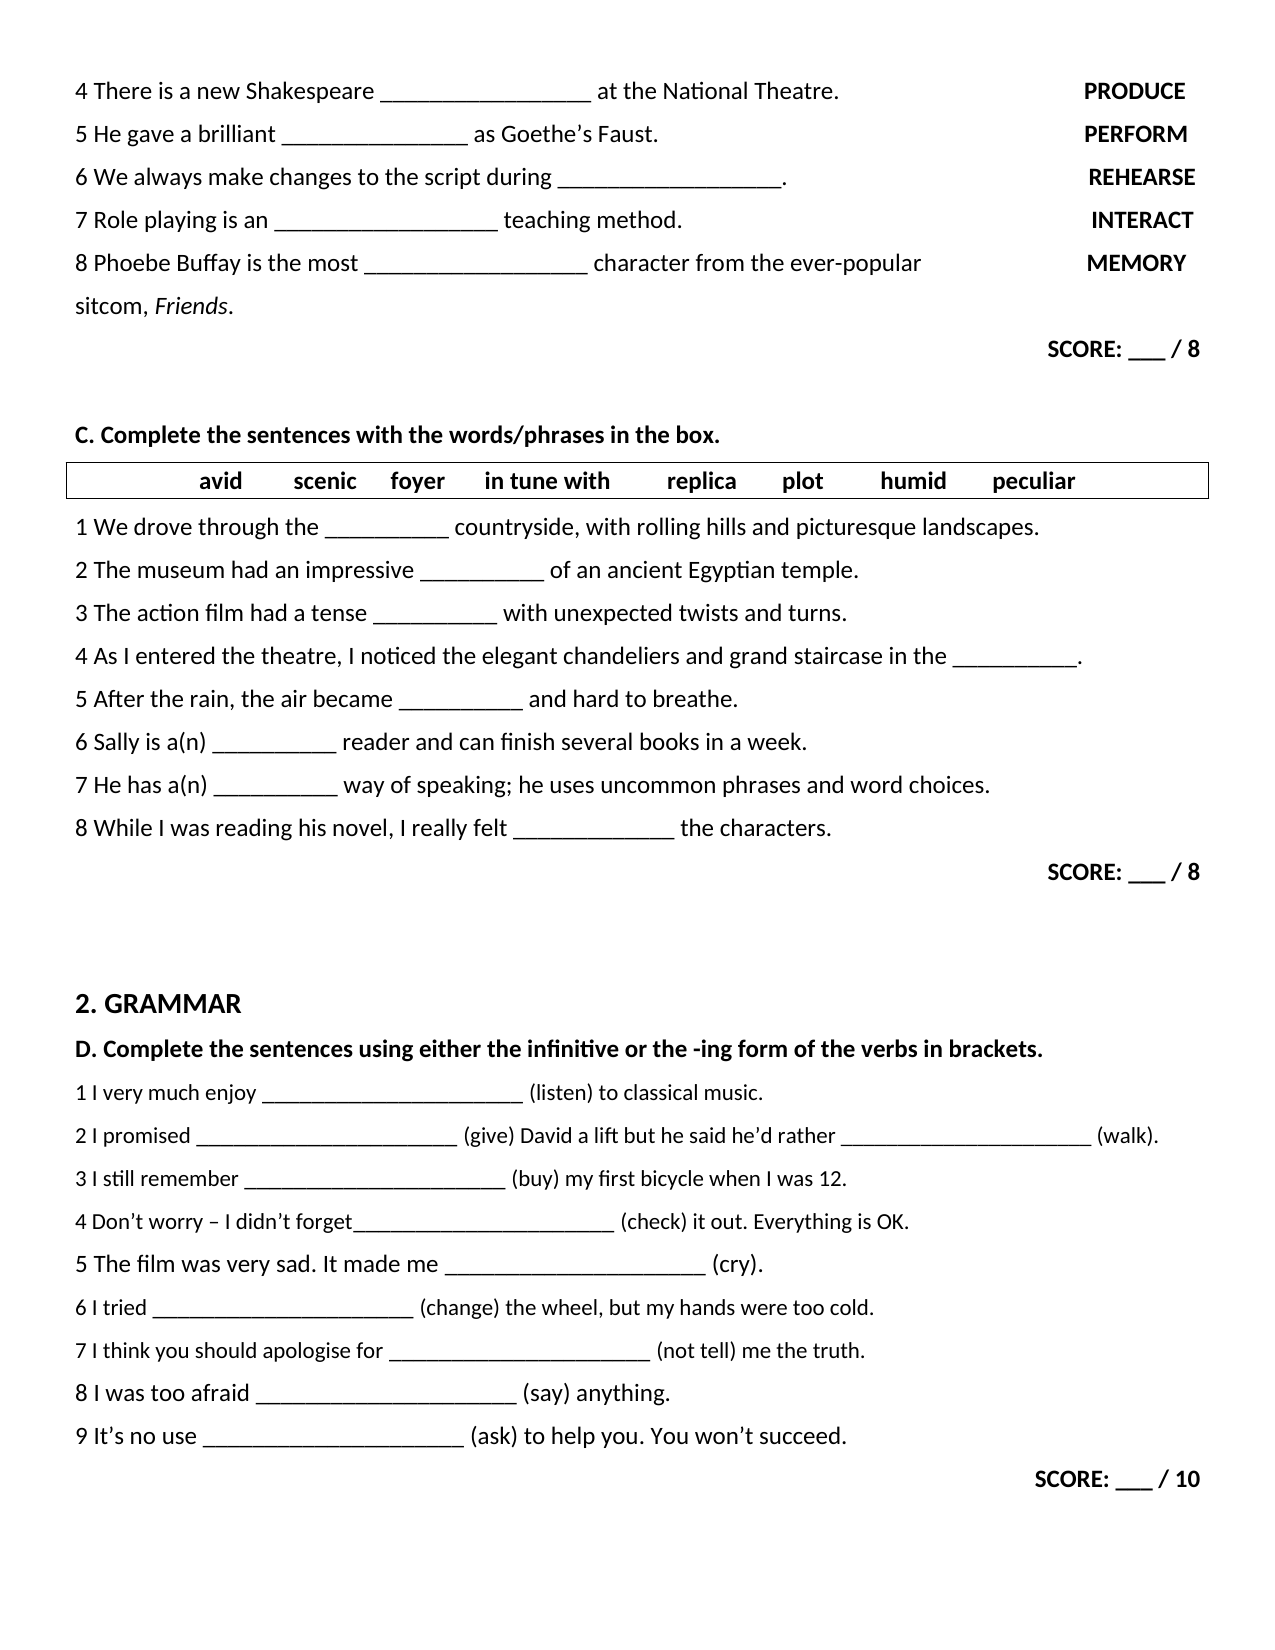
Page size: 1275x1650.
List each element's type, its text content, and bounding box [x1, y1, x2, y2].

text D. Complete the sentences using either the infinitive or the -ing form of the verbs in brackets. [75, 1033, 1200, 1063]
text 4 Don’t worry – I didn’t forget_____________________ (check) it out. Everything is OK. [75, 1205, 1200, 1235]
text 6 I tried _____________________ (change) the wheel, but my hands were too cold. [75, 1291, 1200, 1321]
text 8 I was too afraid _____________________ (say) anything. [75, 1377, 1200, 1407]
text 5 He gave a brilliant _______________ as Goethe’s Faust. PERFORM [75, 118, 1200, 148]
text 9 It’s no use _____________________ (ask) to help you. You won’t succeed. [75, 1420, 1200, 1451]
text 4 There is a new Shakespeare _________________ at the National Theatre. PRODUCE [75, 75, 1200, 106]
text 7 I think you should apologise for _____________________ (not tell) me the truth. [75, 1334, 1200, 1364]
text 7 He has a(n) __________ way of speaking; he uses uncommon phrases and word choices. [75, 769, 1200, 800]
text 6 We always make changes to the script during __________________. REHEARSE [75, 161, 1200, 192]
text SCORE: ___ / 8 [75, 333, 1200, 364]
text SCORE: ___ / 8 [75, 856, 1200, 886]
text sitcom, Friends. [75, 290, 1200, 321]
text 5 The film was very sad. It made me _____________________ (cry). [75, 1248, 1275, 1278]
text 2 I promised _____________________ (give) David a lift but he said he’d rather ______________________ (walk). [75, 1119, 1200, 1149]
text 6 Sally is a(n) __________ reader and can finish several books in a week. [75, 727, 1200, 757]
text 7 Role playing is an __________________ teaching method. INTERACT [75, 204, 1200, 234]
text 8 Phoebe Buffay is the most __________________ character from the ever-popular MEMORY [75, 247, 1200, 278]
text 4 As I entered the theatre, I noticed the elegant chandeliers and grand staircase in the __________. [75, 641, 1200, 671]
text 1 I very much enjoy _____________________ (listen) to classical music. [75, 1076, 1200, 1106]
text 5 After the rain, the air became __________ and hard to breathe. [75, 683, 1200, 714]
text 3 The action film had a tense __________ with unexpected twists and turns. [75, 597, 1200, 628]
text 3 I still remember _____________________ (buy) my first bicycle when I was 12. [75, 1162, 1200, 1192]
text avid scenic foyer in tune with replica plot humid peculiar [67, 463, 1208, 498]
text 2. GRAMMAR [75, 985, 1200, 1020]
text 2 The museum had an impressive __________ of an ancient Egyptian temple. [75, 554, 1200, 585]
text 8 While I was reading his novel, I really felt _____________ the characters. [75, 813, 1200, 843]
text 1 We drove through the __________ countryside, with rolling hills and picturesque landscapes. [75, 511, 1200, 542]
text C. Complete the sentences with the words/phrases in the box. [75, 419, 1200, 450]
text SCORE: ___ / 10 [75, 1463, 1200, 1493]
